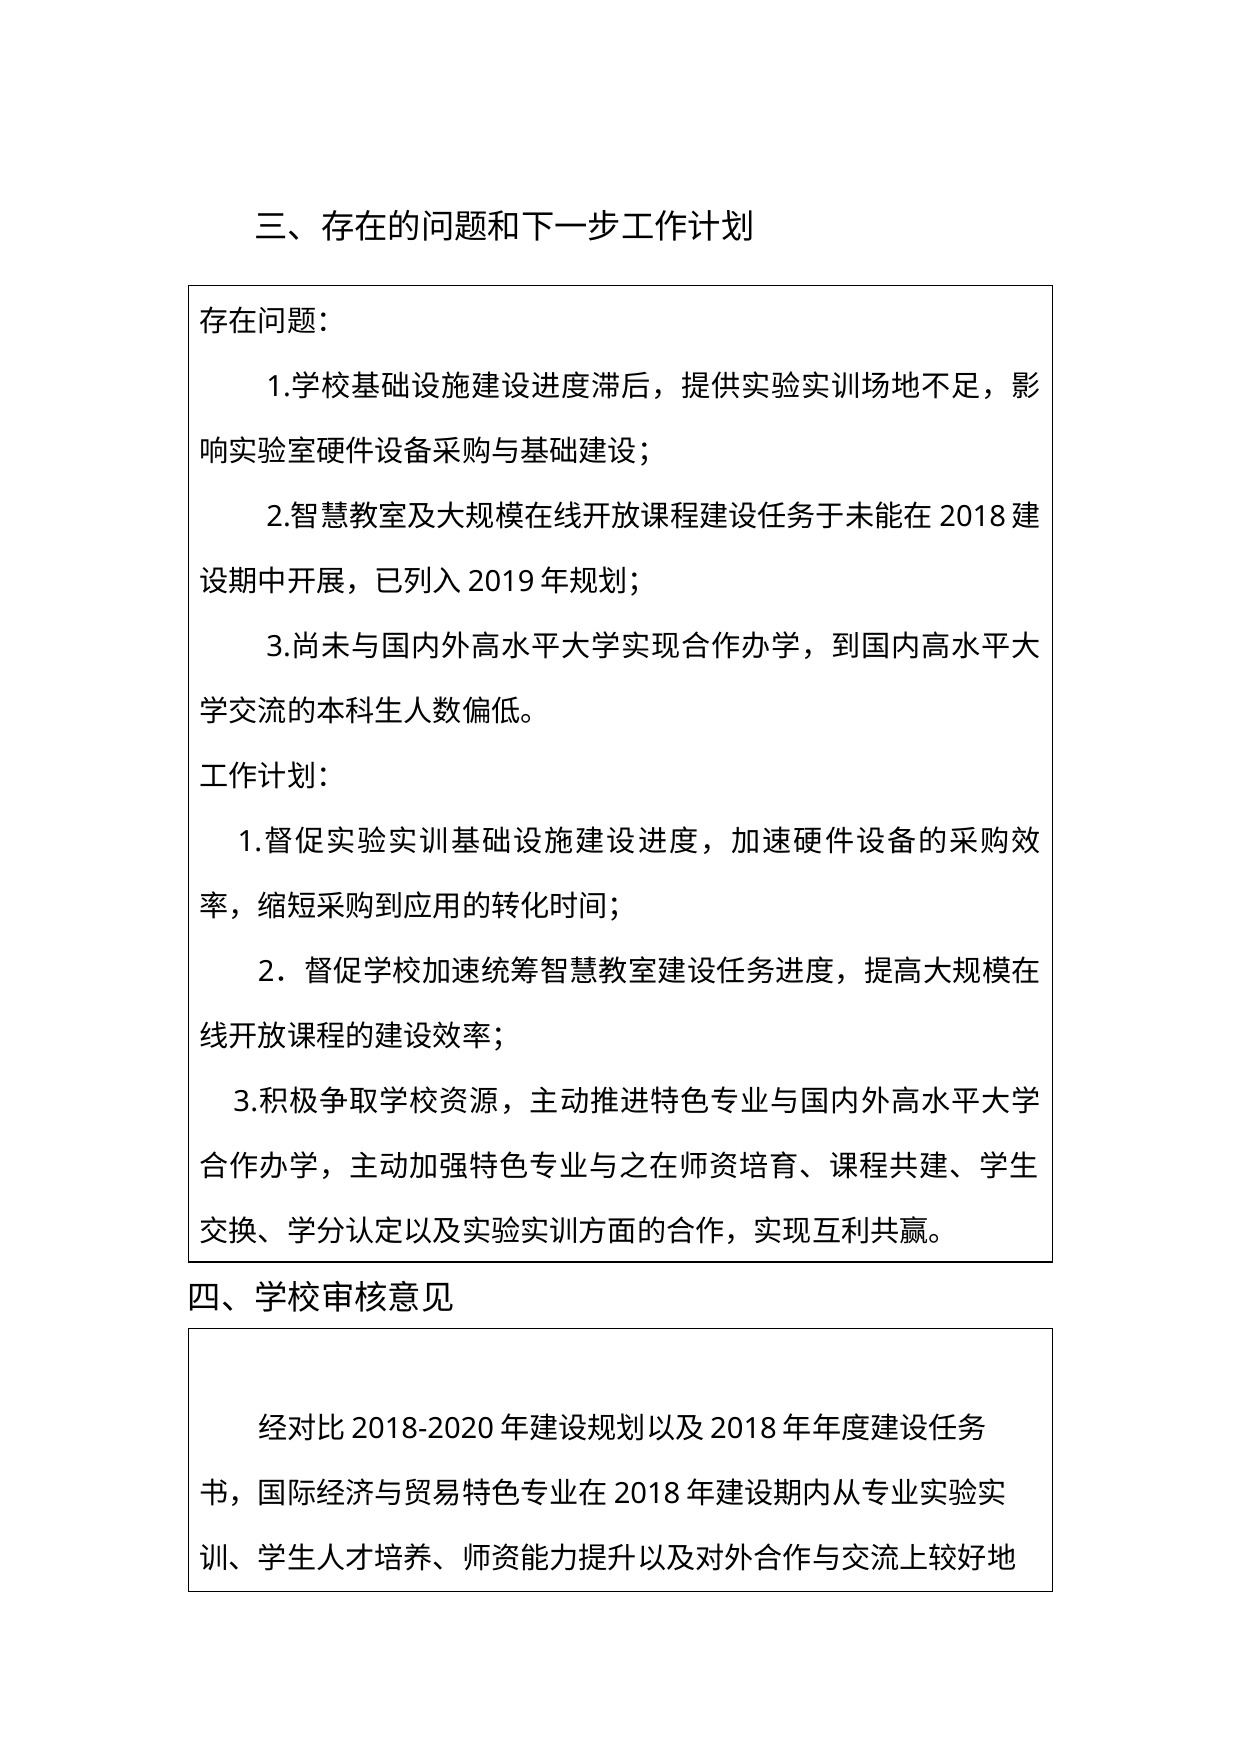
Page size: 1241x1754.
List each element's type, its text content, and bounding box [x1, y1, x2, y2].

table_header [189, 1329, 1052, 1591]
text 三、存在的问题和下一步工作计划 [187, 191, 1053, 256]
table_header 存在问题： 1.学校基础设施建设进度滞后，提供实验实训场地不足，影响实验室硬件设备采购与基础建设； 2.智慧教室及大规模在线开放课程建设任务于未能在2018建设期中开展，已列入2019年规划； 3.尚未与国内外高水平大学实现合作办学，到国内高水平大学交流的本科生人数偏低。 工作计划： 1.督促实验实训基础设施建设进度，加速硬件设备的采购效率，缩短采购到应用的转化时间； 2．督促学校加速统筹智慧教室建设任务进度，提高大规模在线开放课程的建设效率； 3.积极争取学校资源，主动推进特色专业与国内外高水平大学合作办学，主动加强特色专业与之在师资培育、课程共建、学生交换、学分认定以及实验实训方面的合作，实现互利共赢。 [189, 286, 1052, 1261]
text 四、学校审核意见 [187, 1262, 1053, 1327]
